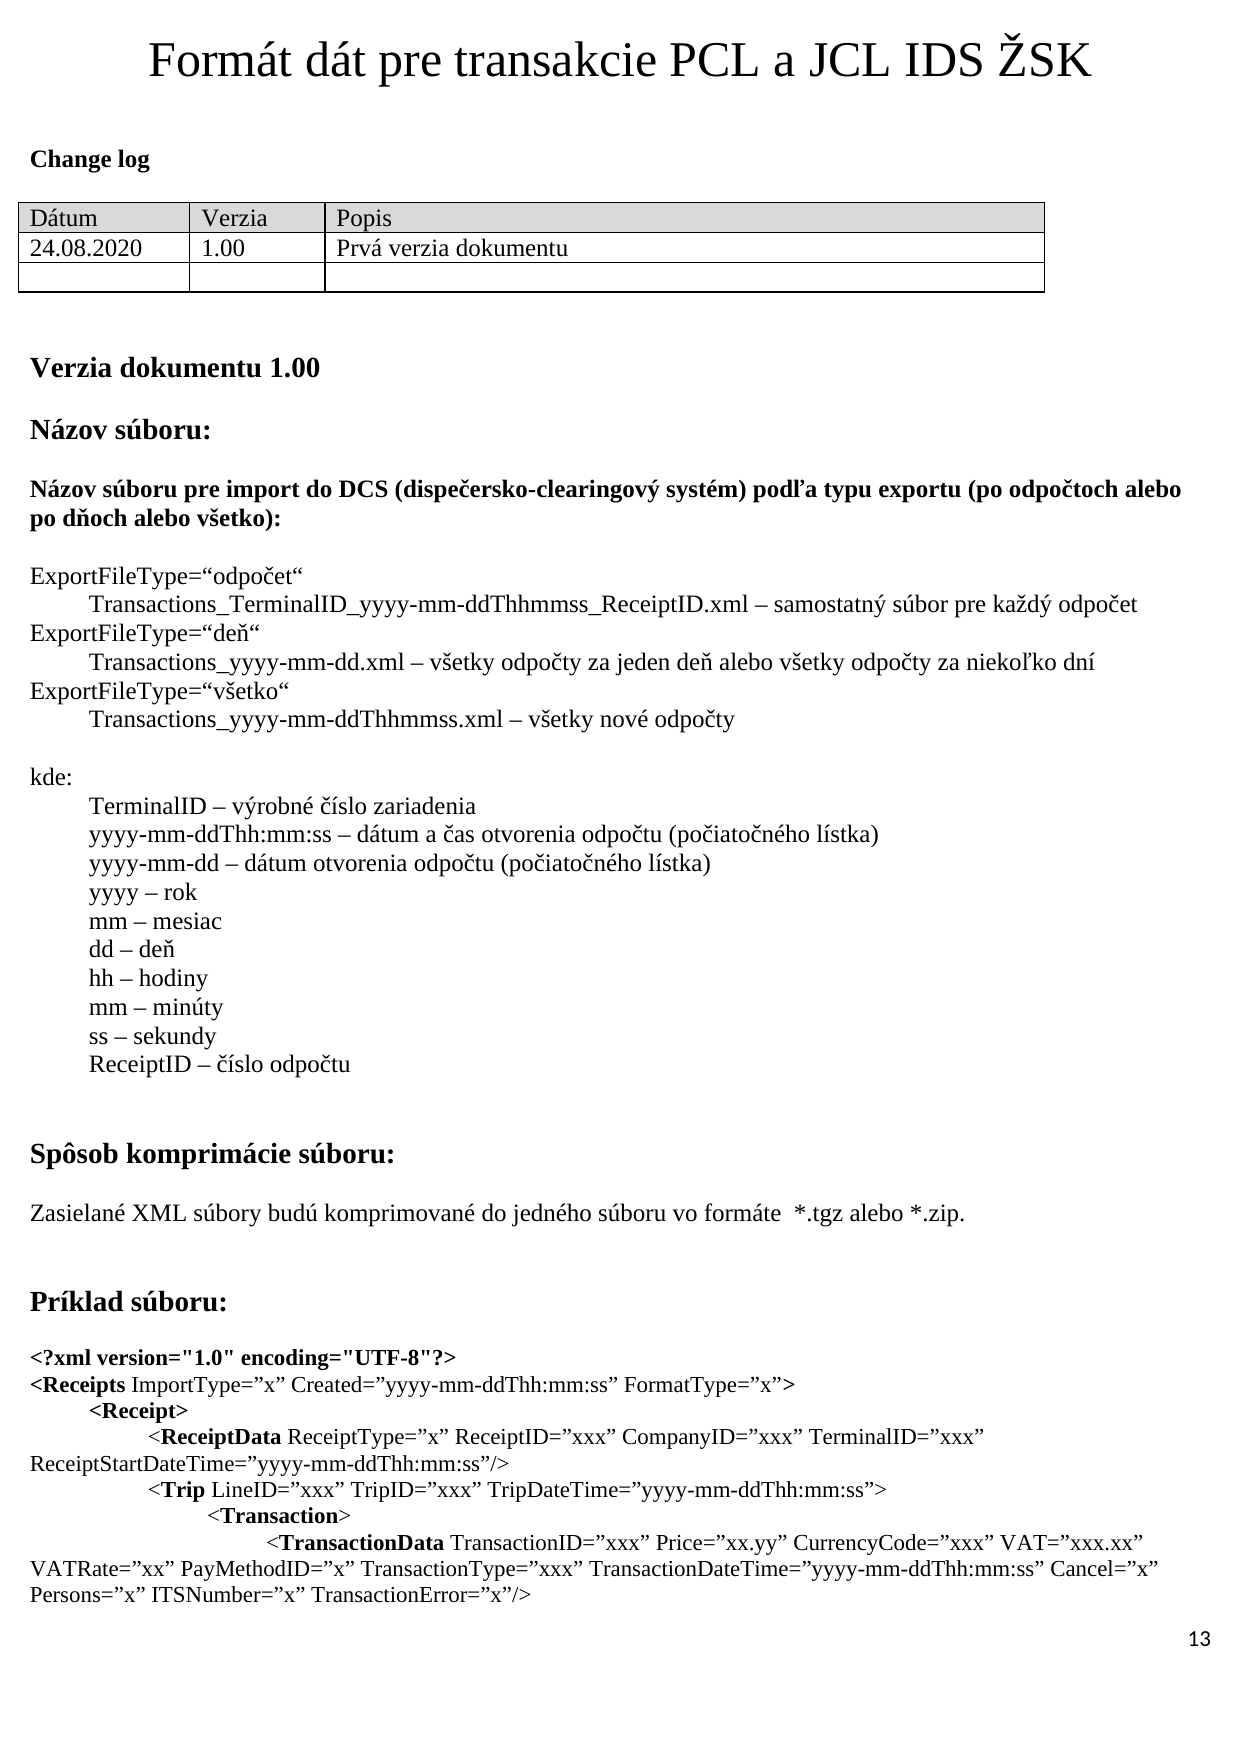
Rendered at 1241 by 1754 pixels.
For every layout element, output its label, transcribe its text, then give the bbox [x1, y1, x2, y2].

text Spôsob komprimácie súboru: [29, 1136, 1211, 1169]
table_cell [190, 263, 324, 291]
text Transactions_yyyy-mm-dd.xml – všetky odpočty za jeden deň alebo všetky odpočty za niekoľko dní [29, 647, 1211, 676]
text Formát dát pre transakcie PCL a JCL IDS ŽSK [29, 29, 1211, 87]
text TerminalID – výrobné číslo zariadenia [29, 791, 1211, 819]
table_header Verzia [190, 203, 324, 232]
text <ReceiptData ReceiptType=”x” ReceiptID=”xxx” CompanyID=”xxx” TerminalID=”xxx” ReceiptStartDateTime=”yyyy-mm-ddThh:mm:ss”/> [29, 1423, 1211, 1476]
text yyyy – rok [29, 877, 1211, 906]
text ss – sekundy [29, 1021, 1211, 1049]
text <Receipt> [29, 1397, 1211, 1423]
text Transactions_TerminalID_yyyy-mm-ddThhmmss_ReceiptID.xml – samostatný súbor pre každý odpočet [29, 589, 1211, 618]
text ExportFileType=“všetko“ [29, 676, 1211, 704]
text Transactions_yyyy-mm-ddThhmmss.xml – všetky nové odpočty [29, 704, 1211, 733]
table_cell 24.08.2020 [19, 233, 189, 262]
text mm – mesiac [29, 906, 1211, 934]
text dd – deň [29, 934, 1211, 963]
table_header Dátum [19, 203, 189, 232]
text ExportFileType=“deň“ [29, 618, 1211, 647]
text Príklad súboru: [29, 1284, 1211, 1318]
text yyyy-mm-dd – dátum otvorenia odpočtu (počiatočného lístka) [29, 848, 1211, 877]
text Verzia dokumentu 1.00 [29, 350, 1211, 383]
text <TransactionData TransactionID=”xxx” Price=”xx.yy” CurrencyCode=”xxx” VAT=”xxx.xx” VATRate=”xx” PayMethodID=”x” TransactionType=”xxx” TransactionDateTime=”yyyy-mm-ddThh:mm:ss” Cancel=”x” Persons=”x” ITSNumber=”x” TransactionError=”x”/> [29, 1529, 1211, 1608]
table_cell 1.00 [190, 233, 324, 262]
text mm – minúty [29, 992, 1211, 1021]
text <Trip LineID=”xxx” TripID=”xxx” TripDateTime=”yyyy-mm-ddThh:mm:ss”> [29, 1476, 1211, 1502]
text ReceiptID – číslo odpočtu [29, 1049, 1211, 1078]
text yyyy-mm-ddThh:mm:ss – dátum a čas otvorenia odpočtu (počiatočného lístka) [29, 819, 1211, 848]
table_header Popis [326, 203, 1044, 232]
table_cell [326, 263, 1044, 291]
text kde: [29, 762, 1211, 791]
text Názov súboru: [29, 412, 1211, 446]
table_cell Prvá verzia dokumentu [326, 233, 1044, 262]
text <?xml version="1.0" encoding="UTF-8"?> [29, 1344, 1211, 1371]
text ExportFileType=“odpočet“ [29, 561, 1211, 589]
text Názov súboru pre import do DCS (dispečersko-clearingový systém) podľa typu exportu (po odpočtoch alebo po dňoch alebo všetko): [29, 474, 1211, 532]
text hh – hodiny [29, 963, 1211, 992]
text Change log [29, 144, 1211, 173]
text Zasielané XML súbory budú komprimované do jedného súboru vo formáte *.tgz alebo *.zip. [29, 1198, 1211, 1227]
table_cell [19, 263, 189, 291]
text <Transaction> [29, 1502, 1211, 1529]
text <Receipts ImportType=”x” Created=”yyyy-mm-ddThh:mm:ss” FormatType=”x”> [29, 1371, 1211, 1397]
